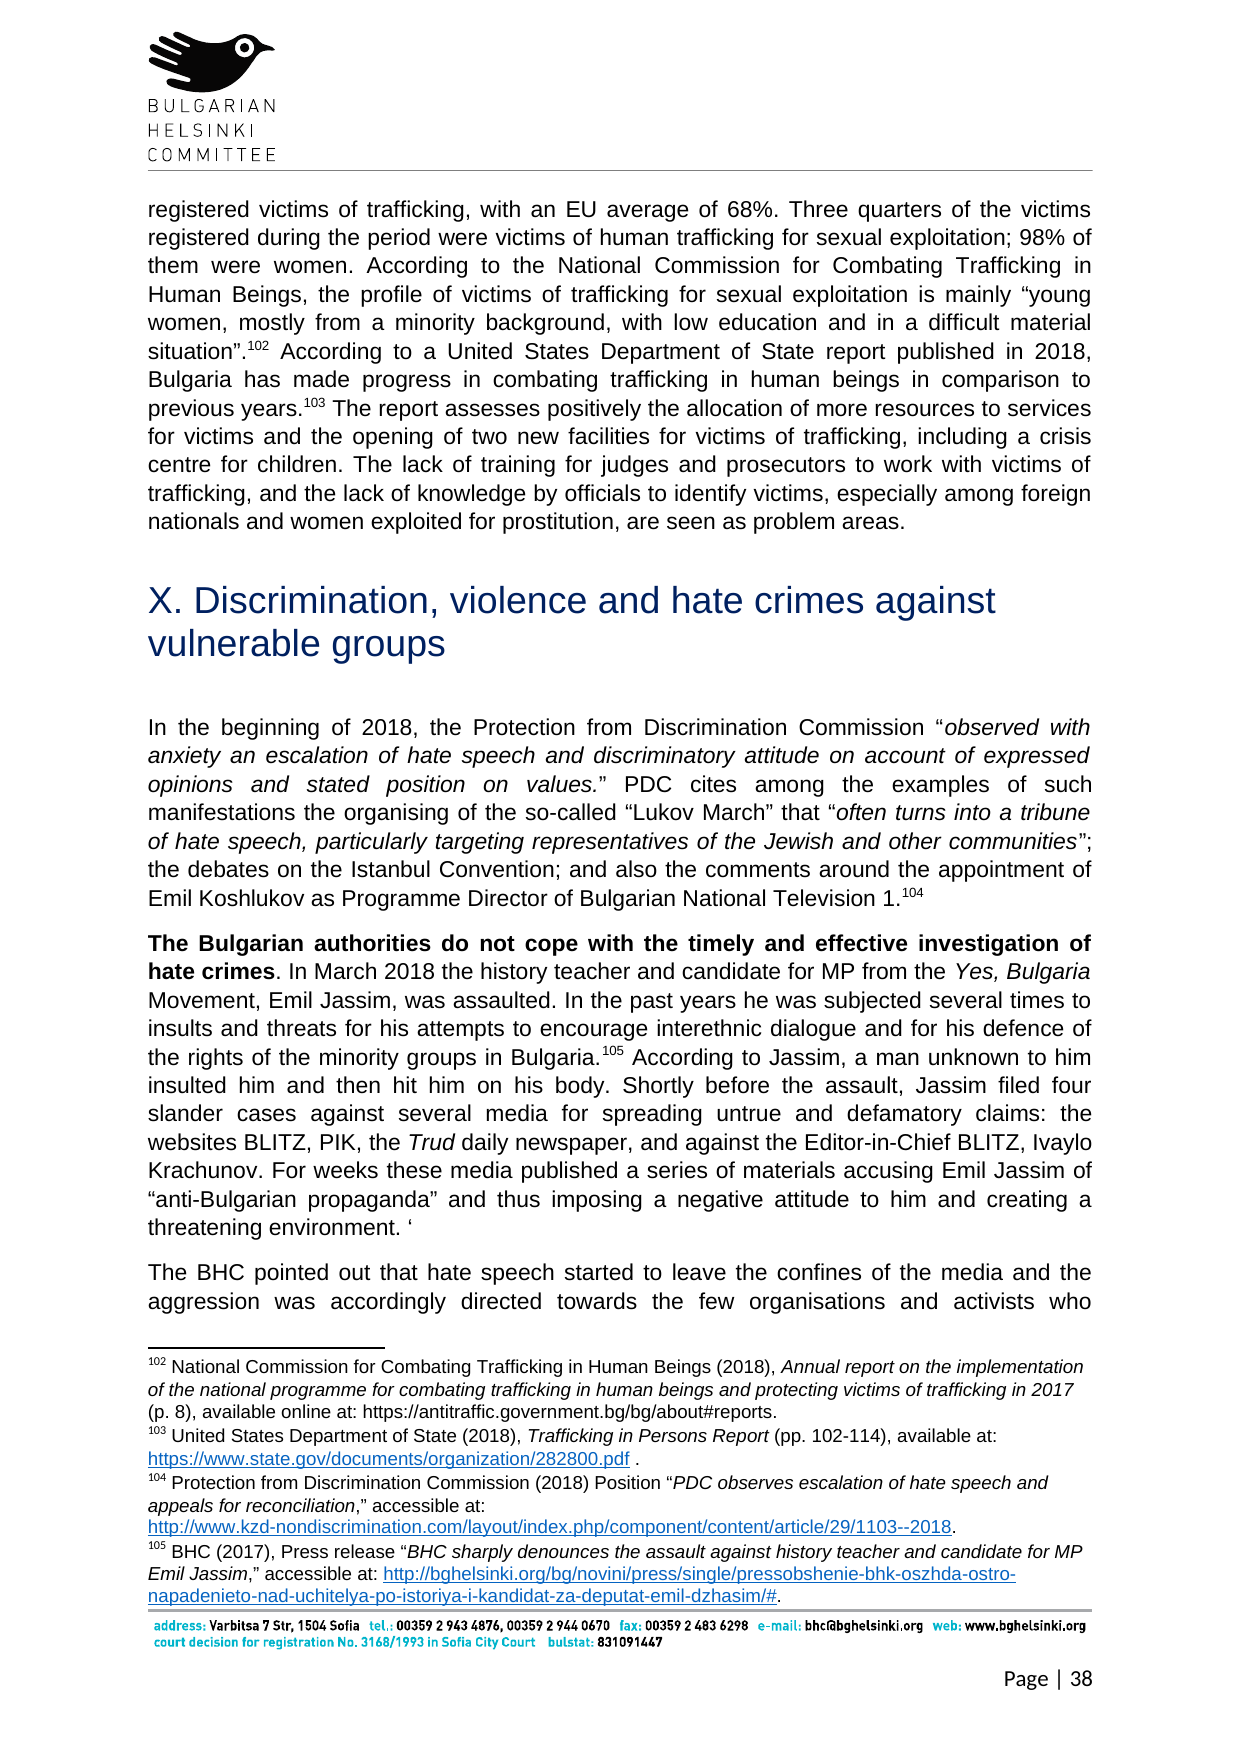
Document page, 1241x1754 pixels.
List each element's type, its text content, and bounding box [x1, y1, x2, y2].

text The Bulgarian authorities do not cope with the timely and effective investigation of hate crimes. In March 2018 the history teacher and candidate for MP from the Yes, Bulgaria Movement, Emil Jassim, was assaulted. In the past years he was subjected several times to insults and threats for his attempts to encourage interethnic dialogue and for his defence of the rights of the minority groups in Bulgaria. According to Jassim, a man unknown to him insulted him and then hit him on his body. Shortly before the assault, Jassim filed four slander cases against several media for spreading untrue and defamatory claims: the websites BLITZ, PIK, the Trud daily newspaper, and against the Editor-in-Chief BLITZ, Ivaylo Krachunov. For weeks these media published a series of materials accusing Emil Jassim of “anti-Bulgarian propaganda” and thus imposing a negative attitude to him and creating a threatening environment. ‘ [148, 930, 1093, 1240]
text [148, 196, 1093, 535]
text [148, 1259, 1093, 1314]
subtitle X. Discrimination, violence and hate crimes against vulnerable groups [148, 578, 1093, 665]
text In the beginning of 2018, the Protection from Discrimination Commission “observed with anxiety an escalation of hate speech and discriminatory attitude on account of expressed opinions and stated position on values.” PDC cites among the examples of such manifestations the organising of the so-called “Lukov March” that “often turns into a tribune of hate speech, particularly targeting representatives of the Jewish and other communities”; the debates on the Istanbul Convention; and also the comments around the appointment of Emil Koshlukov as Programme Director of Bulgarian National Television 1. [148, 714, 1093, 911]
